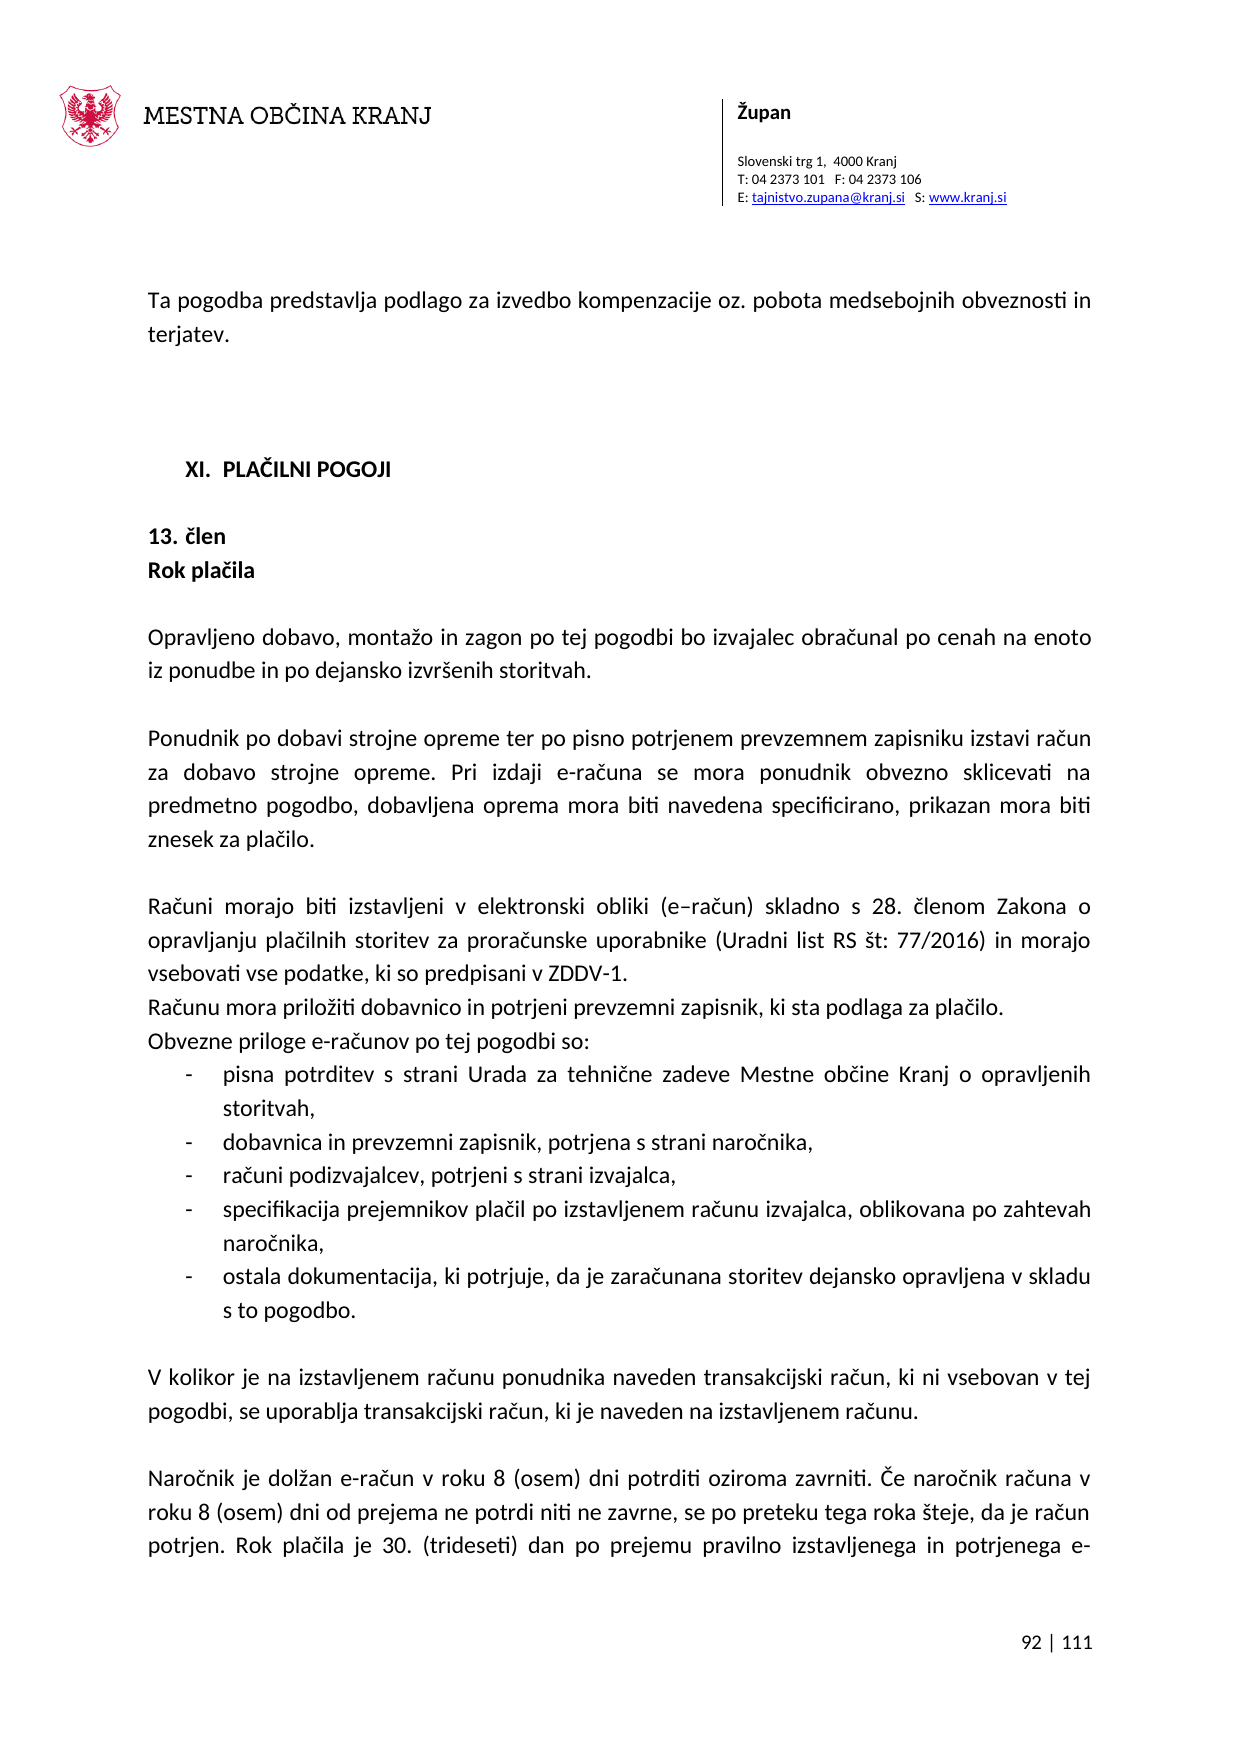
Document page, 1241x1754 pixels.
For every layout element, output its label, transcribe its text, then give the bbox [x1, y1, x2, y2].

list računi podizvajalcev, potrjeni s strani izvajalca, [185, 1160, 1093, 1189]
list člen [148, 521, 1093, 550]
text Obvezne priloge e-računov po tej pogodbi so: [148, 1026, 1093, 1055]
text Ponudnik po dobavi strojne opreme ter po pisno potrjenem prevzemnem zapisniku izstavi račun za dobavo strojne opreme. Pri izdaji e-računa se mora ponudnik obvezno sklicevati na predmetno pogodbo, dobavljena oprema mora biti navedena specificirano, prikazan mora biti znesek za plačilo. [148, 723, 1093, 853]
list pisna potrditev s strani Urada za tehnične zadeve Mestne občine Kranj o opravljenih storitvah, [185, 1059, 1093, 1122]
list specifikacija prejemnikov plačil po izstavljenem računu izvajalca, oblikovana po zahtevah naročnika, [185, 1194, 1093, 1257]
text Računu mora priložiti dobavnico in potrjeni prevzemni zapisnik, ki sta podlaga za plačilo. [148, 992, 1093, 1021]
list PLAČILNI POGOJI [185, 454, 1093, 483]
text Rok plačila [148, 555, 1093, 584]
text Opravljeno dobavo, montažo in zagon po tej pogodbi bo izvajalec obračunal po cenah na enoto iz ponudbe in po dejansko izvršenih storitvah. [148, 622, 1093, 685]
text Ta pogodba predstavlja podlago za izvedbo kompenzacije oz. pobota medsebojnih obveznosti in terjatev. [148, 286, 1093, 348]
text Računi morajo biti izstavljeni v elektronski obliki (e–račun) skladno s 28. členom Zakona o opravljanju plačilnih storitev za proračunske uporabnike (Uradni list RS št: 77/2016) in morajo vsebovati vse podatke, ki so predpisani v ZDDV-1. [148, 891, 1093, 988]
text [148, 1463, 1093, 1560]
list dobavnica in prevzemni zapisnik, potrjena s strani naročnika, [185, 1127, 1093, 1156]
list ostala dokumentacija, ki potrjuje, da je zaračunana storitev dejansko opravljena v skladu s to pogodbo. [185, 1261, 1093, 1324]
text V kolikor je na izstavljenem računu ponudnika naveden transakcijski račun, ki ni vsebovan v tej pogodbi, se uporablja transakcijski račun, ki je naveden na izstavljenem računu. [148, 1362, 1093, 1425]
